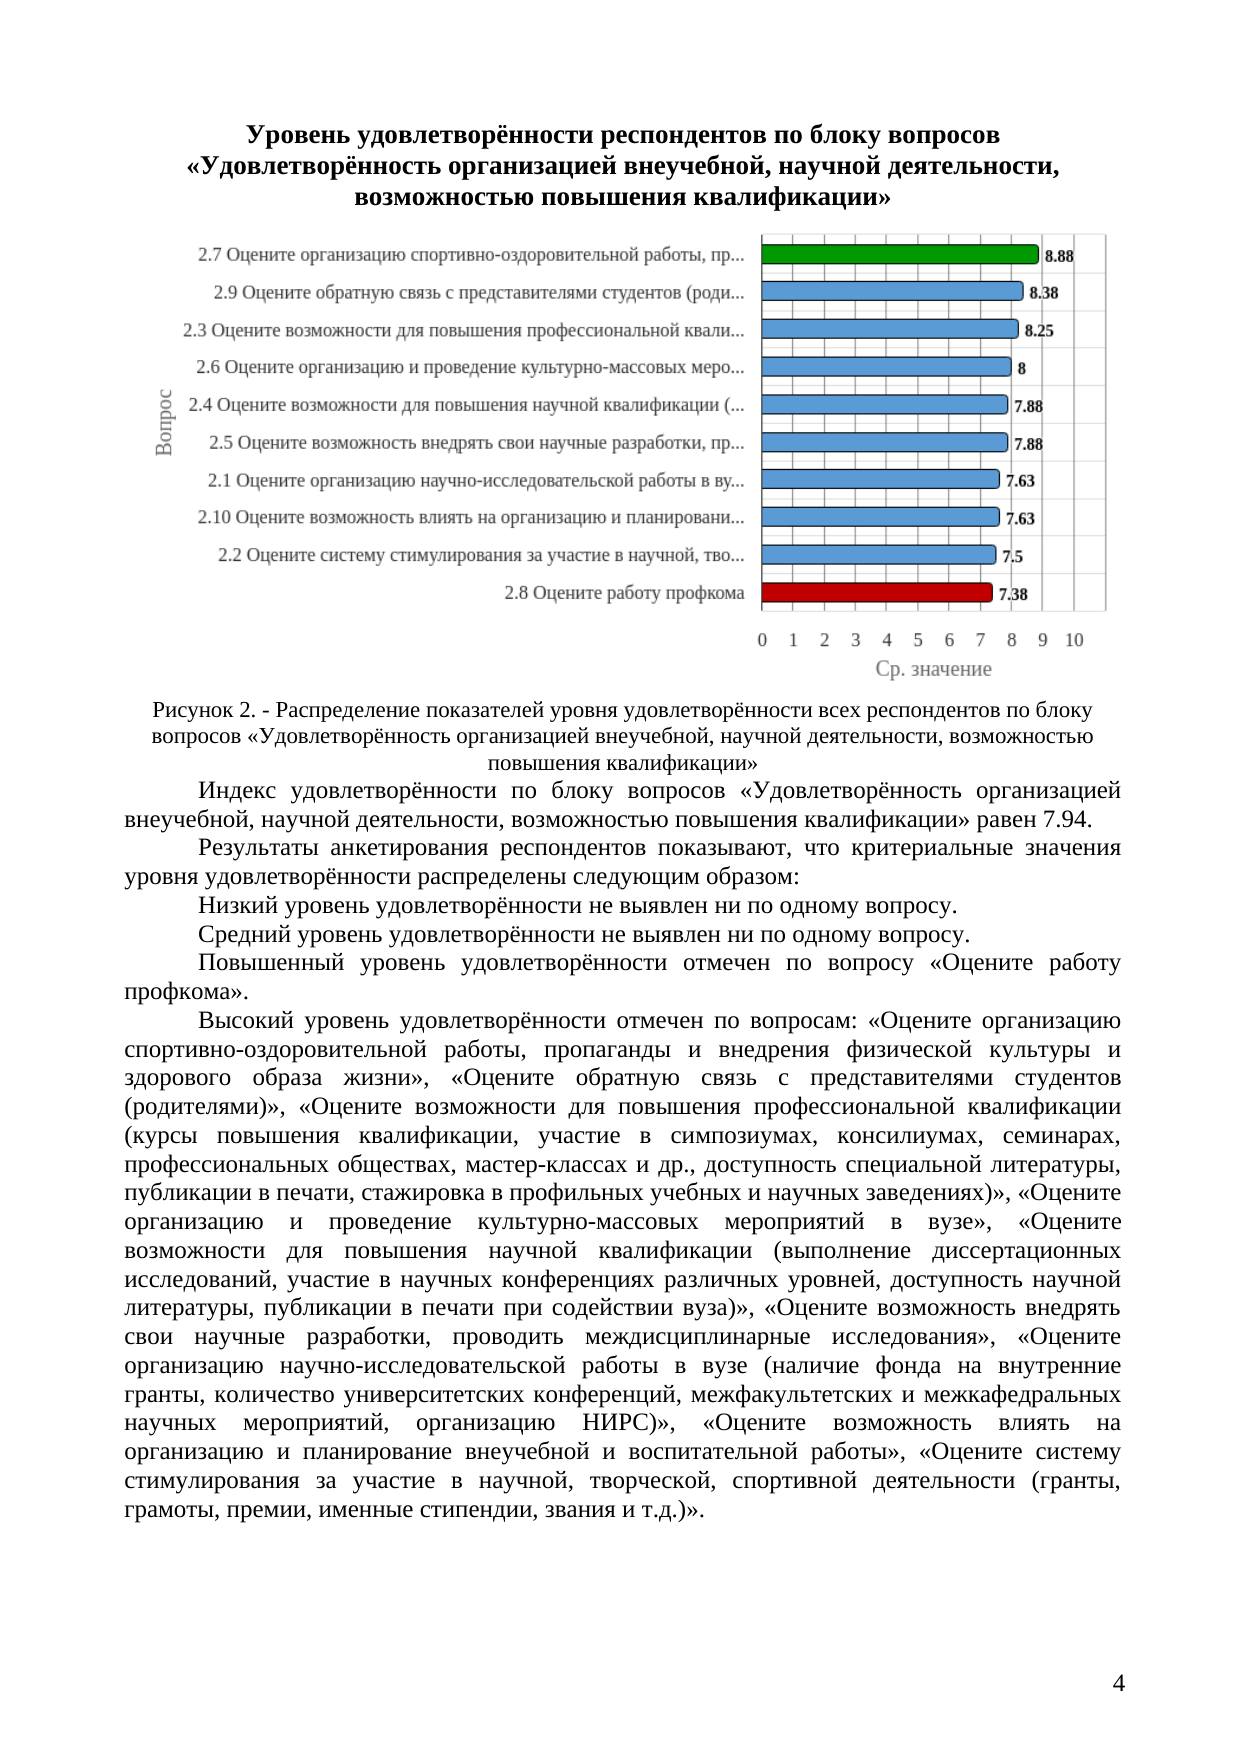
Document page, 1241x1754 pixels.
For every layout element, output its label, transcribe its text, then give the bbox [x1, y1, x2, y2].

subtitle Уровень удовлетворённости респондентов по блоку вопросов «Удовлетворённость организацией внеучебной, научной деятельности, возможностью повышения квалификации» [124, 118, 1122, 212]
picture [124, 224, 1129, 696]
text Средний уровень удовлетворённости не выявлен ни по одному вопросу. [124, 919, 1122, 947]
text Индекс удовлетворённости по блоку вопросов «Удовлетворённость организацией внеучебной, научной деятельности, возможностью повышения квалификации» равен 7.94. [124, 775, 1122, 832]
text Результаты анкетирования респондентов показывают, что критериальные значения уровня удовлетворённости распределены следующим образом: [124, 832, 1122, 890]
text Повышенный уровень удовлетворённости отмечен по вопросу «Оцените работу профкома». [124, 947, 1122, 1005]
text Рисунок 2. - Распределение показателей уровня удовлетворённости всех респондентов по блоку вопросов «Удовлетворённость организацией внеучебной, научной деятельности, возможностью повышения квалификации» [124, 696, 1122, 775]
text Высокий уровень удовлетворённости отмечен по вопросам: «Оцените организацию спортивно-оздоровительной работы, пропаганды и внедрения физической культуры и здорового образа жизни», «Оцените обратную связь с представителями студентов (родителями)», «Оцените возможности для повышения профессиональной квалификации (курсы повышения квалификации, участие в симпозиумах, консилиумах, семинарах, профессиональных обществах, мастер-классах и др., доступность специальной литературы, публикации в печати, стажировка в профильных учебных и научных заведениях)», «Оцените организацию и проведение культурно-массовых мероприятий в вузе», «Оцените возможности для повышения научной квалификации (выполнение диссертационных исследований, участие в научных конференциях различных уровней, доступность научной литературы, публикации в печати при содействии вуза)», «Оцените возможность внедрять свои научные разработки, проводить междисциплинарные исследования», «Оцените организацию научно-исследовательской работы в вузе (наличие фонда на внутренние гранты, количество университетских конференций, межфакультетских и межкафедральных научных мероприятий, организацию НИРС)», «Оцените возможность влиять на организацию и планирование внеучебной и воспитательной работы», «Оцените систему стимулирования за участие в научной, творческой, спортивной деятельности (гранты, грамоты, премии, именные стипендии, звания и т.д.)». [124, 1005, 1122, 1522]
text Низкий уровень удовлетворённости не выявлен ни по одному вопросу. [124, 890, 1122, 919]
